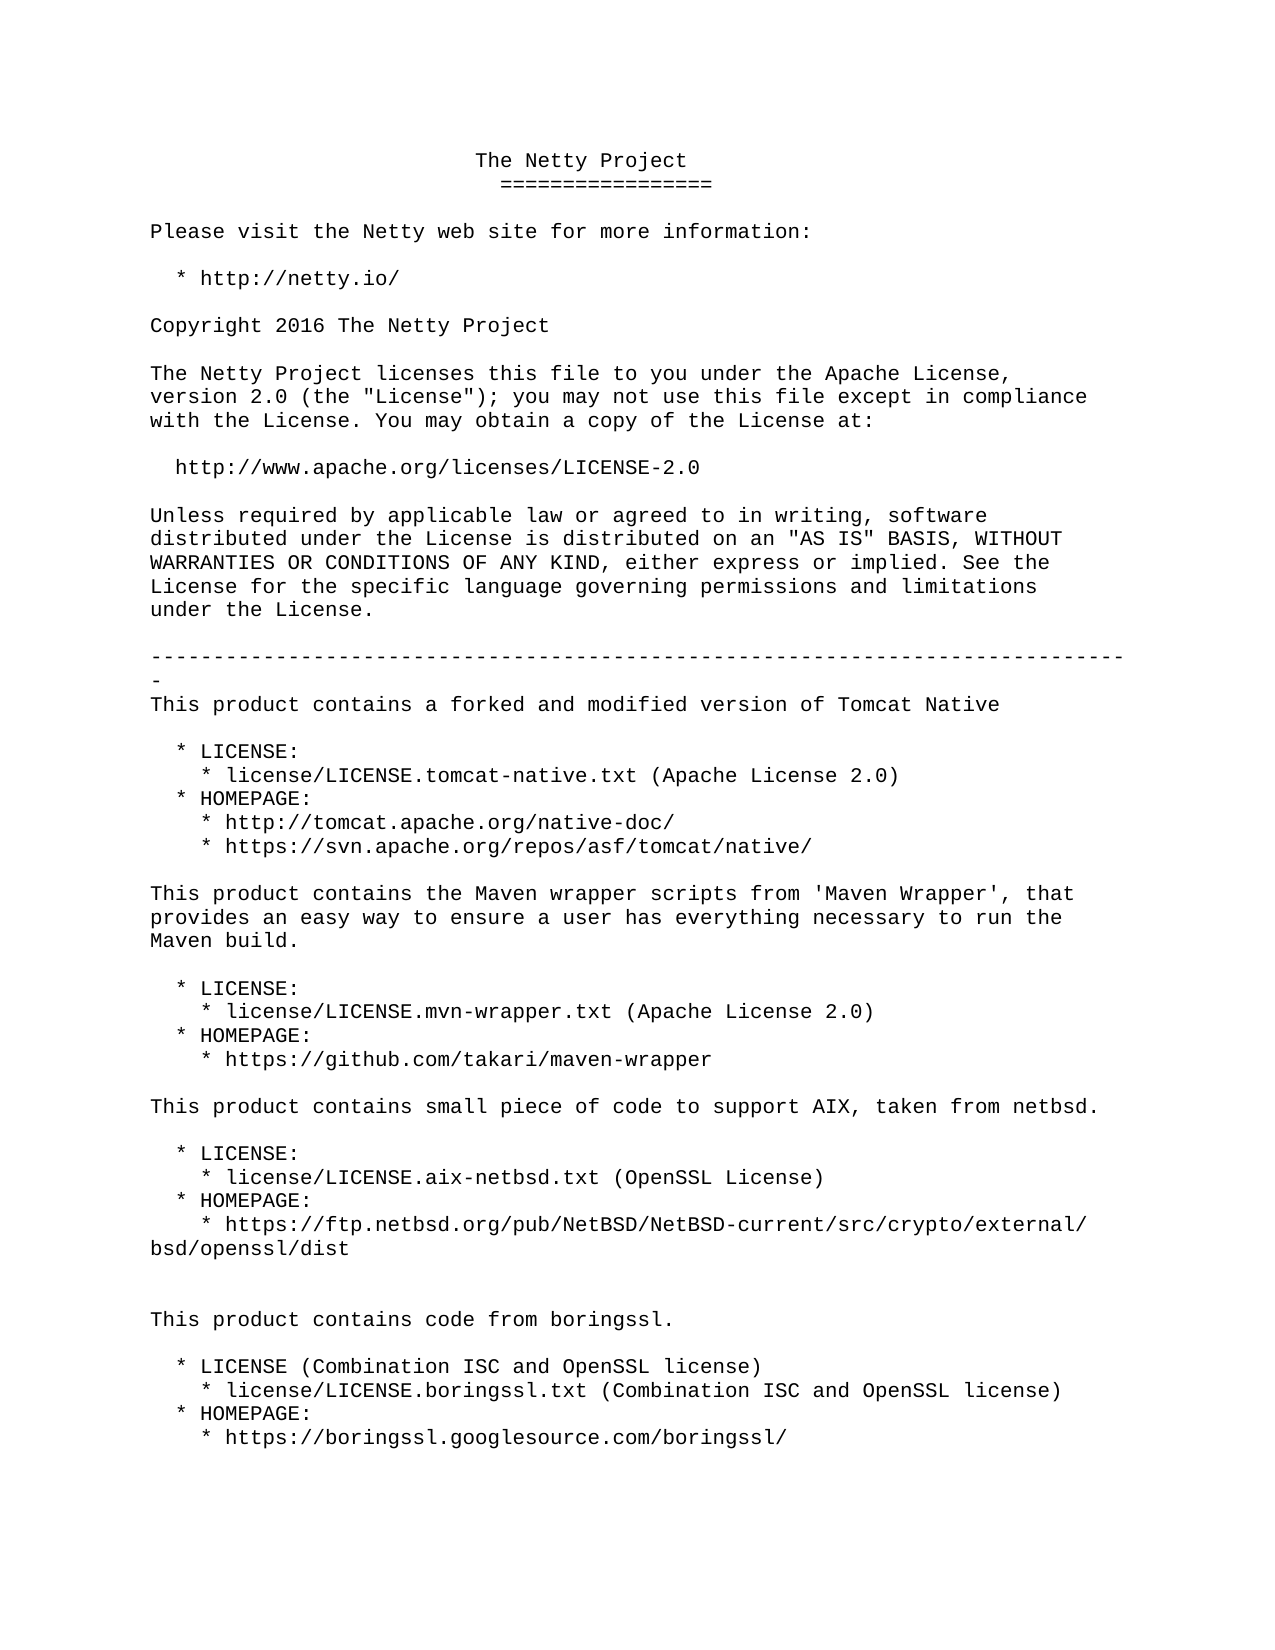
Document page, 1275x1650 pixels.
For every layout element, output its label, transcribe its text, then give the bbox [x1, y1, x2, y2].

text * HOMEPAGE: [150, 788, 1125, 812]
text WARRANTIES OR CONDITIONS OF ANY KIND, either express or implied. See the [150, 552, 1125, 576]
text * license/LICENSE.tomcat-native.txt (Apache License 2.0) [150, 765, 1125, 788]
text with the License. You may obtain a copy of the License at: [150, 410, 1125, 434]
text under the License. [150, 599, 1125, 623]
text * http://tomcat.apache.org/native-doc/ [150, 812, 1125, 836]
text * https://svn.apache.org/repos/asf/tomcat/native/ [150, 836, 1125, 859]
text * license/LICENSE.aix-netbsd.txt (OpenSSL License) [150, 1167, 1125, 1190]
text * HOMEPAGE: [150, 1025, 1125, 1048]
text This product contains code from boringssl. [150, 1309, 1125, 1332]
text distributed under the License is distributed on an "AS IS" BASIS, WITHOUT [150, 528, 1125, 552]
text This product contains small piece of code to support AIX, taken from netbsd. [150, 1096, 1125, 1119]
text version 2.0 (the "License"); you may not use this file except in compliance [150, 386, 1125, 410]
text * LICENSE: [150, 1143, 1125, 1167]
text ================= [150, 174, 1125, 197]
text * https://boringssl.googlesource.com/boringssl/ [150, 1427, 1125, 1451]
text ------------------------------------------------------------------------------- [150, 647, 1125, 694]
text * license/LICENSE.boringssl.txt (Combination ISC and OpenSSL license) [150, 1379, 1125, 1403]
text * LICENSE (Combination ISC and OpenSSL license) [150, 1356, 1125, 1379]
text The Netty Project licenses this file to you under the Apache License, [150, 363, 1125, 386]
text * https://ftp.netbsd.org/pub/NetBSD/NetBSD-current/src/crypto/external/bsd/openssl/dist [150, 1214, 1125, 1261]
text Copyright 2016 The Netty Project [150, 316, 1125, 339]
text * http://netty.io/ [150, 268, 1125, 292]
text * license/LICENSE.mvn-wrapper.txt (Apache License 2.0) [150, 1001, 1125, 1025]
text This product contains the Maven wrapper scripts from 'Maven Wrapper', that provides an easy way to ensure a user has everything necessary to run the Maven build. [150, 883, 1125, 954]
text * LICENSE: [150, 978, 1125, 1001]
text This product contains a forked and modified version of Tomcat Native [150, 694, 1125, 717]
text The Netty Project [150, 150, 1125, 174]
text * HOMEPAGE: [150, 1190, 1125, 1214]
text * https://github.com/takari/maven-wrapper [150, 1048, 1125, 1072]
text http://www.apache.org/licenses/LICENSE-2.0 [150, 457, 1125, 481]
text Unless required by applicable law or agreed to in writing, software [150, 505, 1125, 528]
text * LICENSE: [150, 741, 1125, 765]
text * HOMEPAGE: [150, 1403, 1125, 1427]
text Please visit the Netty web site for more information: [150, 221, 1125, 244]
text License for the specific language governing permissions and limitations [150, 576, 1125, 599]
